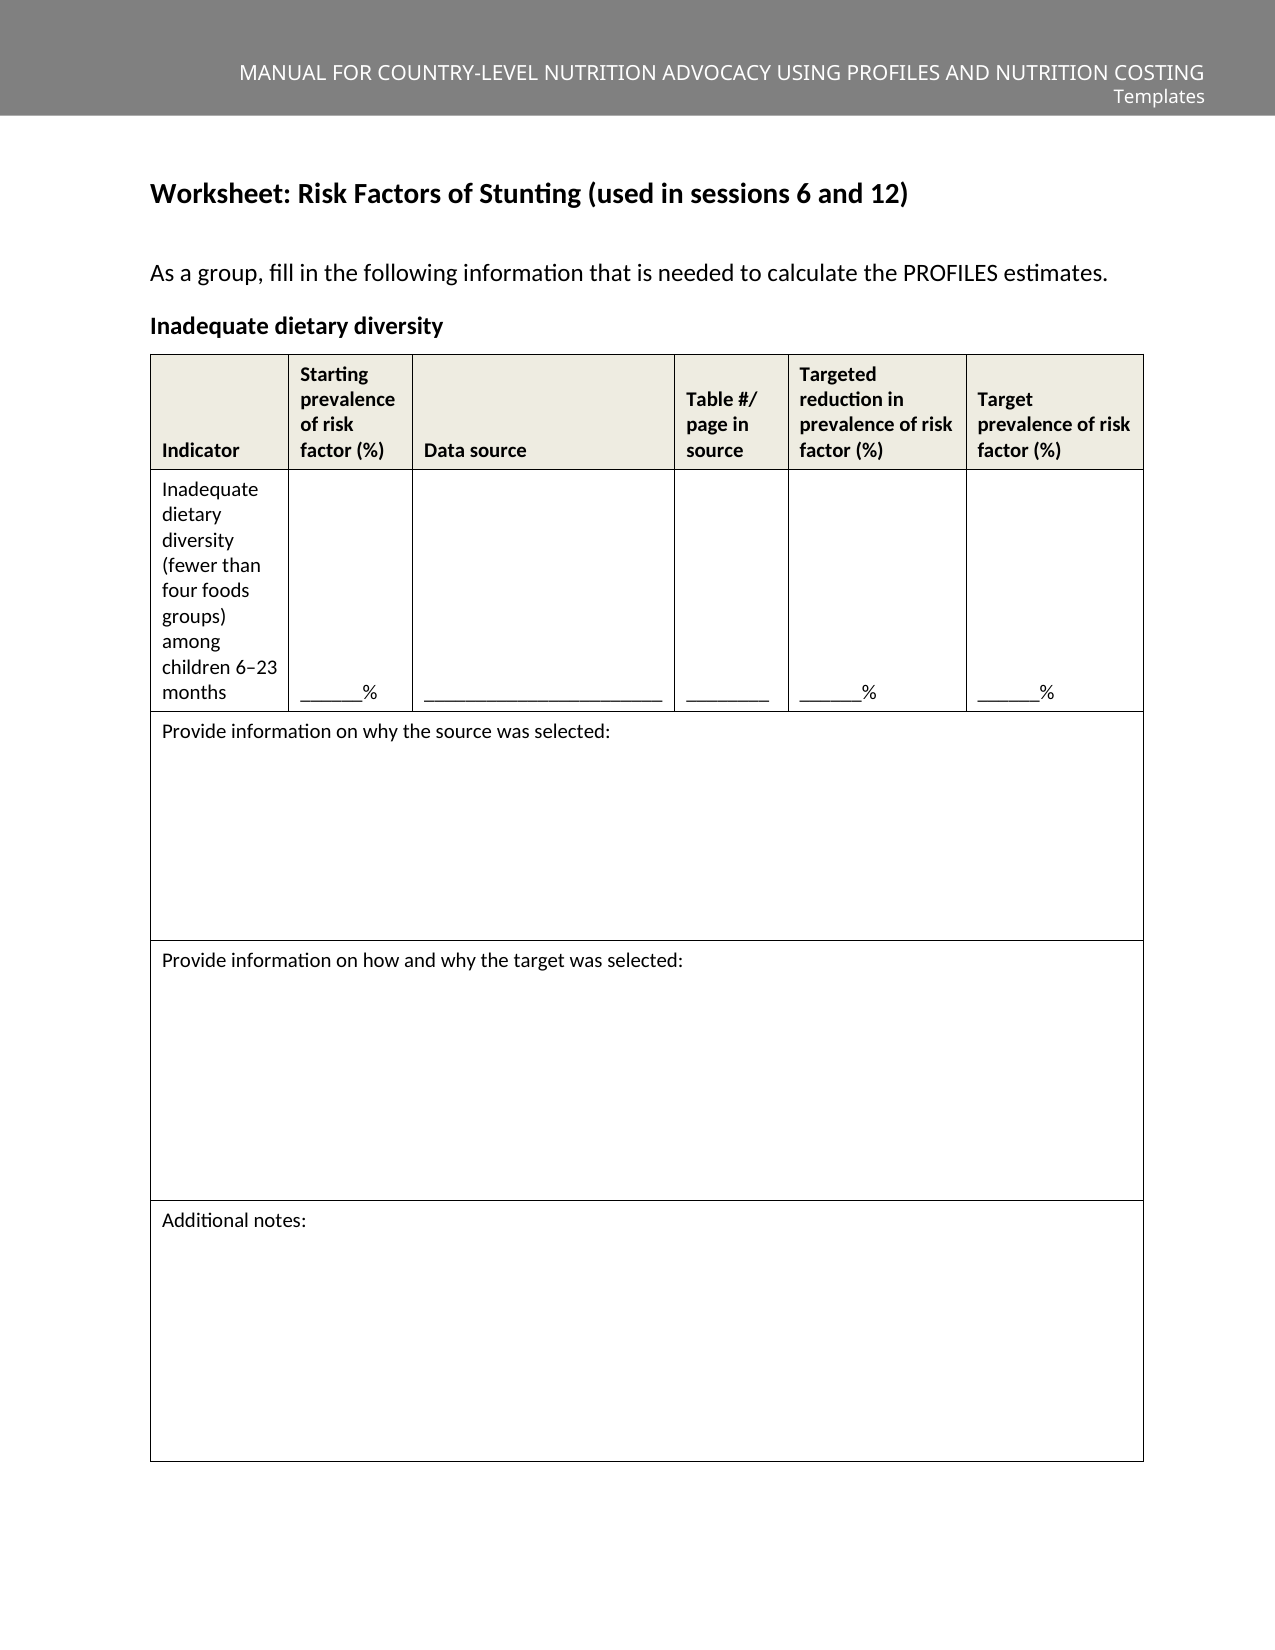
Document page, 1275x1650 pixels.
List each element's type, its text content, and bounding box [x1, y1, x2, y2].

text Inadequate dietary diversity [150, 310, 1125, 341]
table_cell ______% [967, 470, 1143, 711]
table_cell Provide information on why the source was selected: [151, 712, 1143, 940]
table_header Indicator [151, 355, 288, 469]
table_cell ______% [289, 470, 412, 711]
table_header Starting prevalence of risk factor (%) [289, 355, 412, 469]
table_cell _______________________ [413, 470, 674, 711]
table_header Data source [413, 355, 674, 469]
table_cell Provide information on how and why the target was selected: [151, 941, 1143, 1200]
table_cell ______% [789, 470, 966, 711]
table_cell Inadequate dietary diversity (fewer than four foods groups) among children 6–23 months [151, 470, 288, 711]
table_header Table #/ page in source [675, 355, 788, 469]
table_cell Additional notes: [151, 1201, 1143, 1461]
table_header Target prevalence of risk factor (%) [967, 355, 1143, 469]
subtitle Worksheet: Risk Factors of Stunting (used in sessions 6 and 12) [150, 175, 1125, 211]
table_header Targeted reduction in prevalence of risk factor (%) [789, 355, 966, 469]
text As a group, fill in the following information that is needed to calculate the PROFILES estimates. [150, 258, 1125, 288]
table_cell ________ [675, 470, 788, 711]
